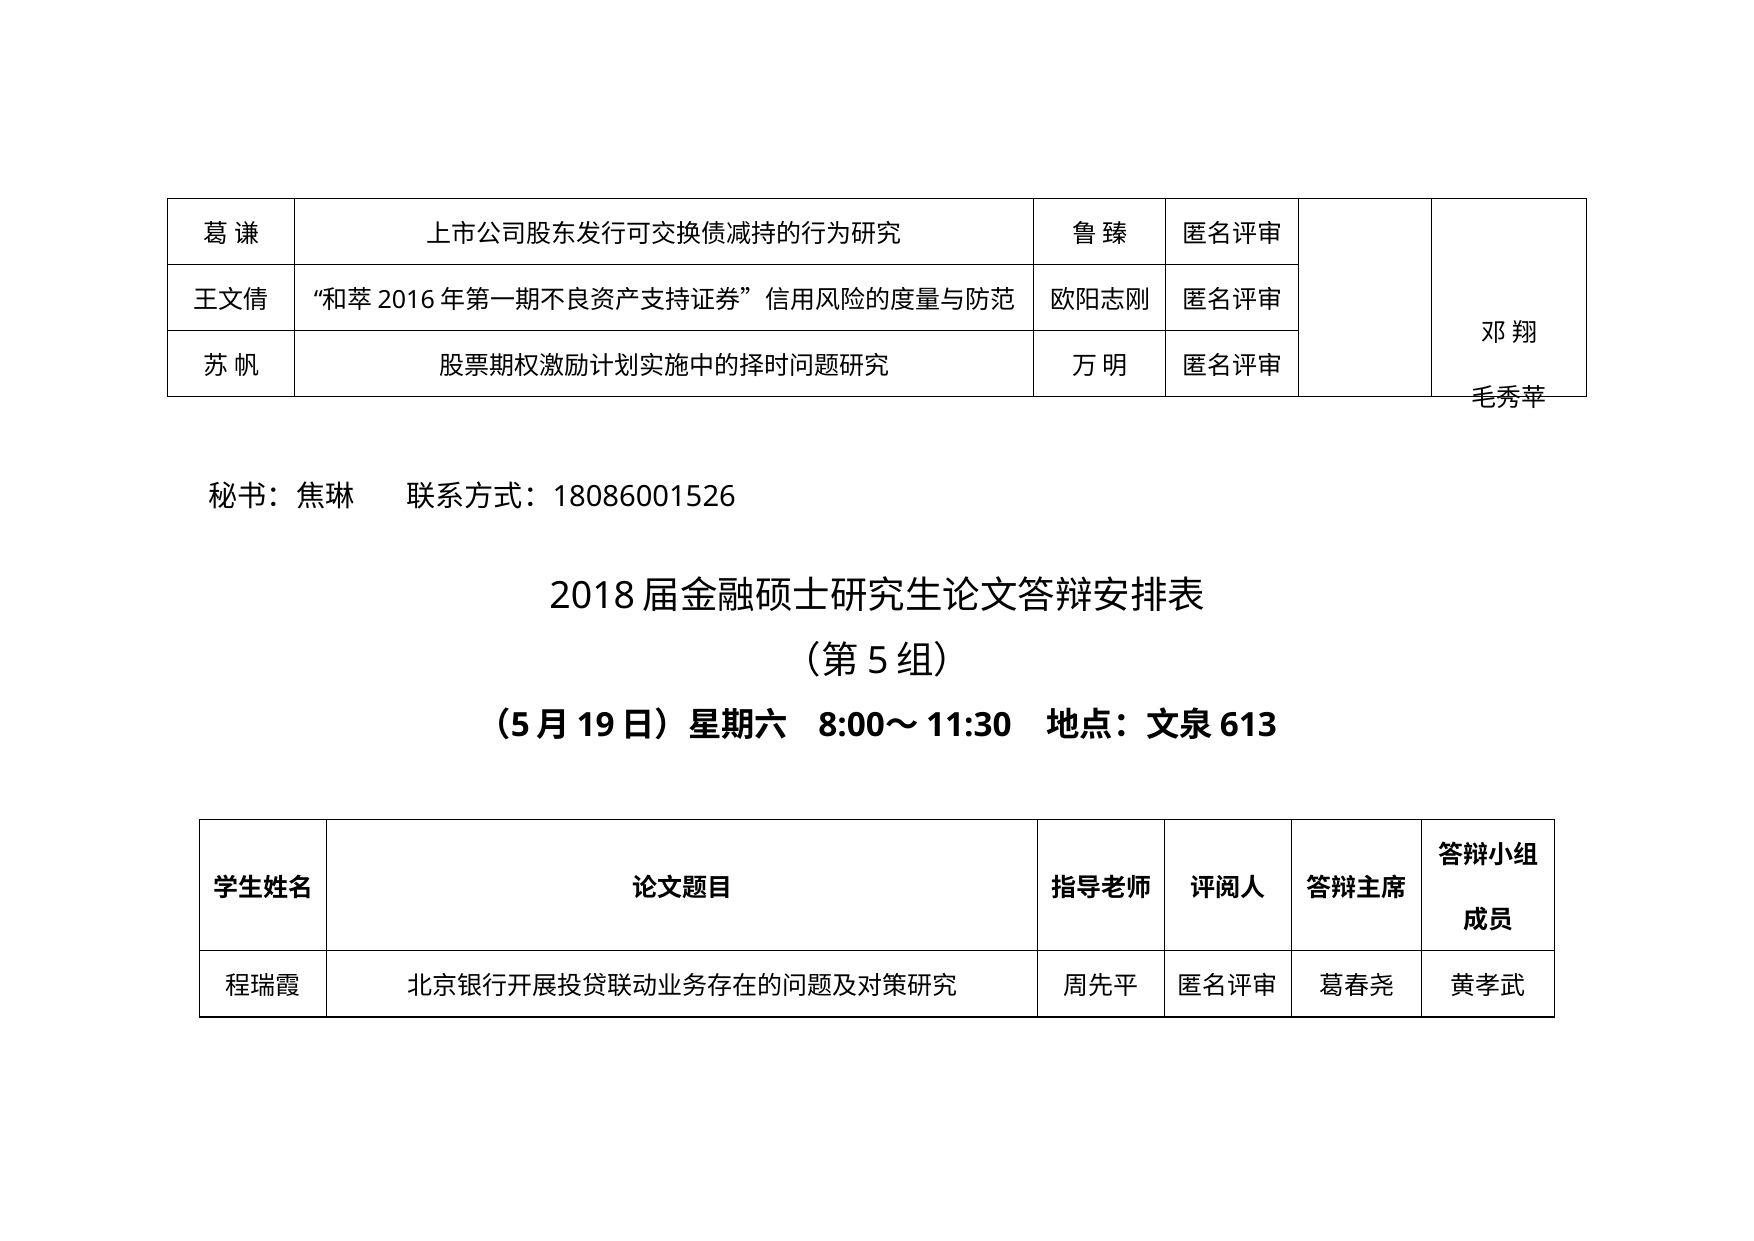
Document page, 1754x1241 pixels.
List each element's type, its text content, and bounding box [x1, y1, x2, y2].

table_cell 匿名评审 [1166, 265, 1298, 330]
table_cell 程瑞霞 [200, 951, 326, 1016]
table_cell 北京银行开展投贷联动业务存在的问题及对策研究 [327, 951, 1037, 1016]
text 2018届金融硕士研究生论文答辩安排表 [150, 559, 1604, 624]
table_header 答辩主席 [1292, 820, 1421, 950]
table_cell 王文倩 [168, 265, 294, 330]
table_cell 葛 谦 [168, 199, 294, 264]
table_cell 上市公司股东发行可交换债减持的行为研究 [295, 199, 1033, 264]
text （5月19日）星期六 8:00～ 11:30 地点：文泉613 [150, 689, 1604, 754]
table_cell 周先平 [1038, 951, 1164, 1016]
table_cell 万 明 [1034, 331, 1165, 396]
table_cell “和萃2016年第一期不良资产支持证券”信用风险的度量与防范 [295, 265, 1033, 330]
table_cell 匿名评审 [1166, 199, 1298, 264]
table_cell 匿名评审 [1165, 951, 1291, 1016]
table_header 答辩小组成员 [1422, 820, 1554, 950]
table_header 评阅人 [1165, 820, 1291, 950]
table_cell 苏 帆 [168, 331, 294, 396]
text 秘书：焦琳 联系方式：18086001526 [150, 462, 1604, 527]
table_cell 欧阳志刚 [1034, 265, 1165, 330]
table_header 学生姓名 [200, 820, 326, 950]
table_header 论文题目 [327, 820, 1037, 950]
text （第 5组） [150, 624, 1604, 689]
table_cell 黄孝武 刘春志 肖春海 吴 雷 [1422, 951, 1554, 1016]
table_cell 葛春尧 [1292, 951, 1421, 1016]
table_header 指导老师 [1038, 820, 1164, 950]
table_cell 鲁 臻 [1034, 199, 1165, 264]
table_cell 股票期权激励计划实施中的择时问题研究 [295, 331, 1033, 396]
table_cell 匿名评审 [1166, 331, 1298, 396]
